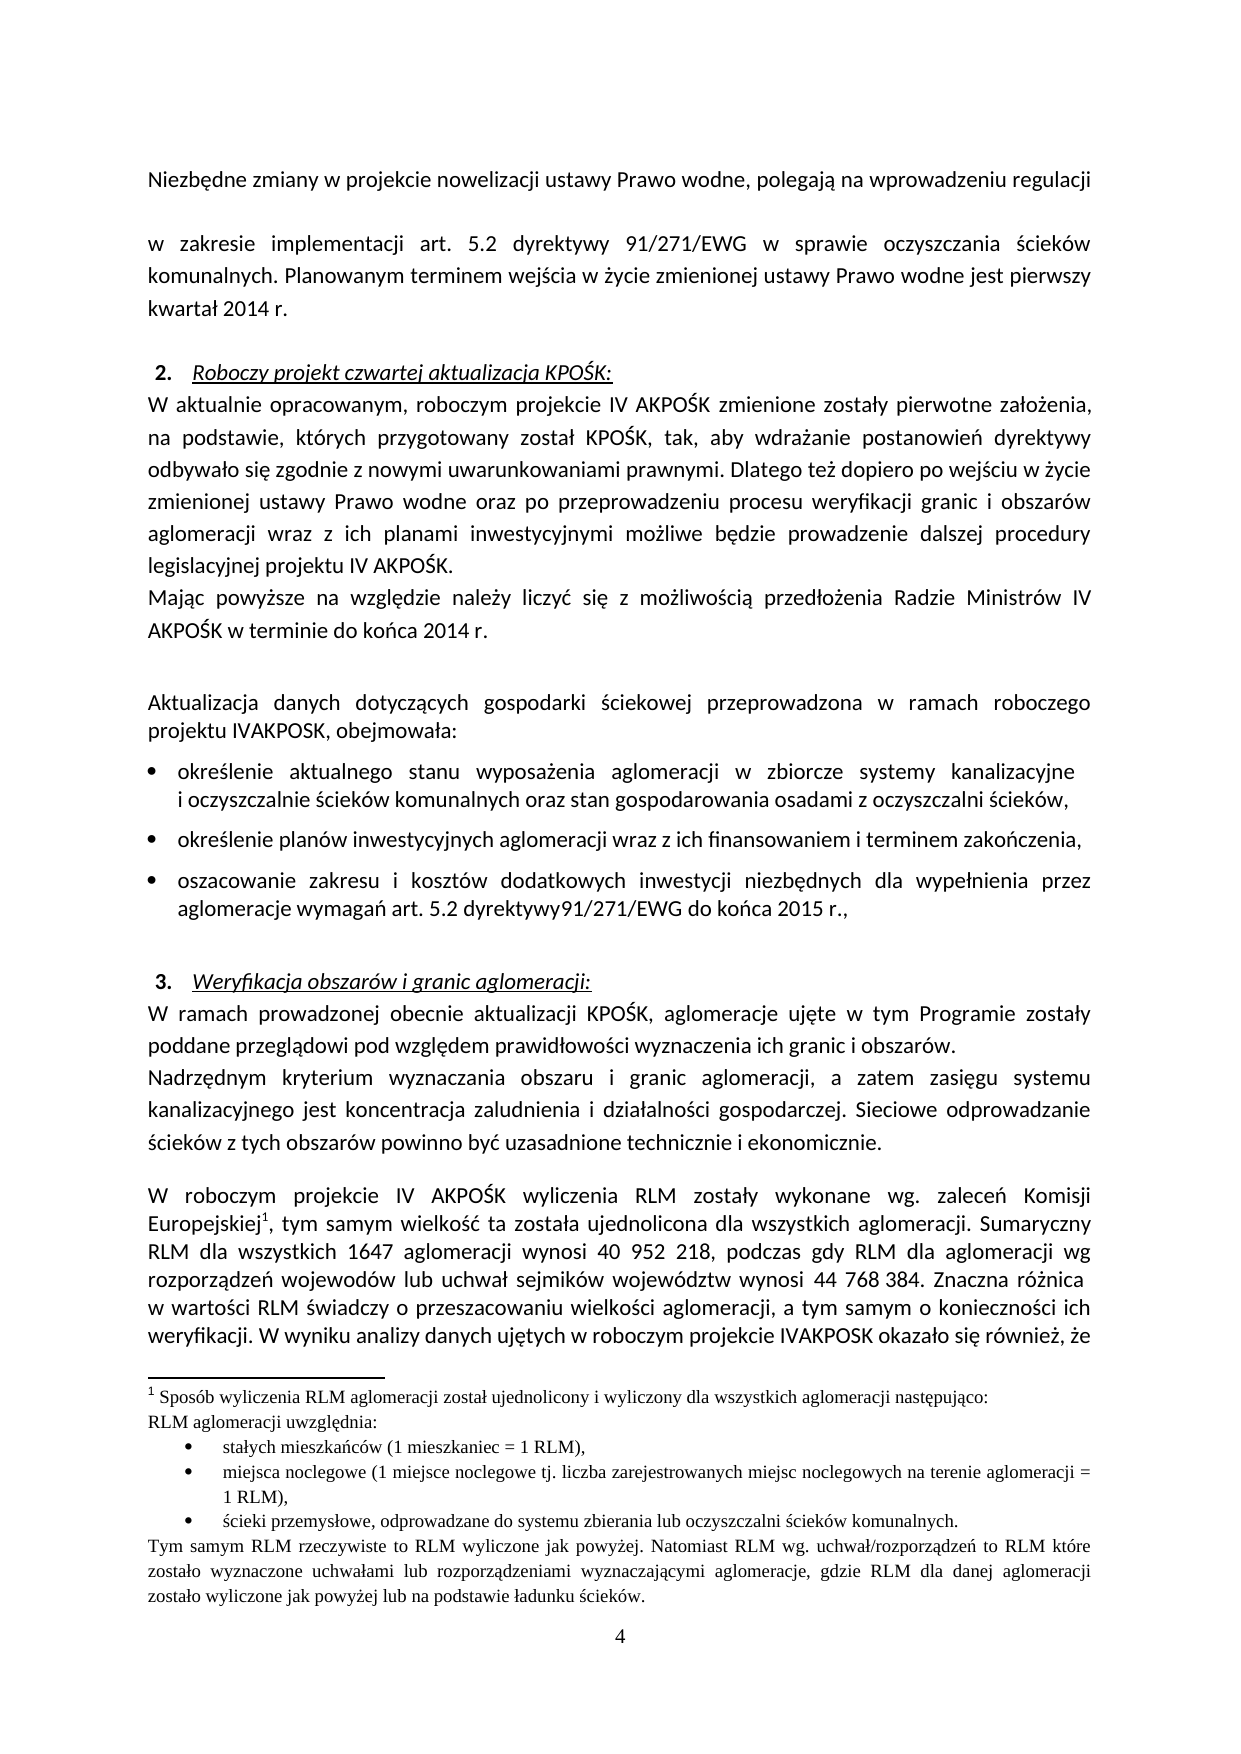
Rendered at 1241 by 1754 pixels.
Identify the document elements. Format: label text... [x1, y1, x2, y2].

list Nadrzędnym kryterium wyznaczania obszaru i granic aglomeracji, a zatem zasięgu systemu kanalizacyjnego jest koncentracja zaludnienia i działalności gospodarczej. Sieciowe odprowadzanie ścieków z tych obszarów powinno być uzasadnione technicznie i ekonomicznie. [148, 1063, 1092, 1156]
list W ramach prowadzonej obecnie aktualizacji KPOŚK, aglomeracje ujęte w tym Programie zostały poddane przeglądowi pod względem prawidłowości wyznaczenia ich granic i obszarów. [148, 999, 1092, 1059]
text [148, 1181, 1092, 1349]
list Roboczy projekt czwartej aktualizacja KPOŚK: [154, 358, 1092, 386]
text Aktualizacja danych dotyczących gospodarki ściekowej przeprowadzona w ramach roboczego projektu IVAKPOSK, obejmowała: [148, 688, 1092, 744]
list określenie planów inwestycyjnych aglomeracji wraz z ich finansowaniem i terminem zakończenia, [148, 826, 1092, 853]
text Niezbędne zmiany w projekcie nowelizacji ustawy Prawo wodne, polegają na wprowadzeniu regulacji w zakresie implementacji art. 5.2 dyrektywy 91/271/EWG w sprawie oczyszczania ścieków komunalnych. Planowanym terminem wejścia w życie zmienionej ustawy Prawo wodne jest pierwszy kwartał 2014 r. [148, 165, 1092, 322]
text W aktualnie opracowanym, roboczym projekcie IV AKPOŚK zmienione zostały pierwotne założenia, na podstawie, których przygotowany został KPOŚK, tak, aby wdrażanie postanowień dyrektywy odbywało się zgodnie z nowymi uwarunkowaniami prawnymi. Dlatego też dopiero po wejściu w życie zmienionej ustawy Prawo wodne oraz po przeprowadzeniu procesu weryfikacji granic i obszarów aglomeracji wraz z ich planami inwestycyjnymi możliwe będzie prowadzenie dalszej procedury legislacyjnej projektu IV AKPOŚK. [148, 390, 1092, 579]
text Mając powyższe na względzie należy liczyć się z możliwością przedłożenia Radzie Ministrów IV AKPOŚK w terminie do końca 2014 r. [148, 583, 1092, 644]
list oszacowanie zakresu i kosztów dodatkowych inwestycji niezbędnych dla wypełnienia przez aglomeracje wymagań art. 5.2 dyrektywy91/271/EWG do końca 2015 r., [148, 866, 1092, 922]
list Weryfikacja obszarów i granic aglomeracji: [154, 967, 1092, 995]
list określenie aktualnego stanu wyposażenia aglomeracji w zbiorcze systemy kanalizacyjne i oczyszczalnie ścieków komunalnych oraz stan gospodarowania osadami z oczyszczalni ścieków, [148, 757, 1092, 813]
